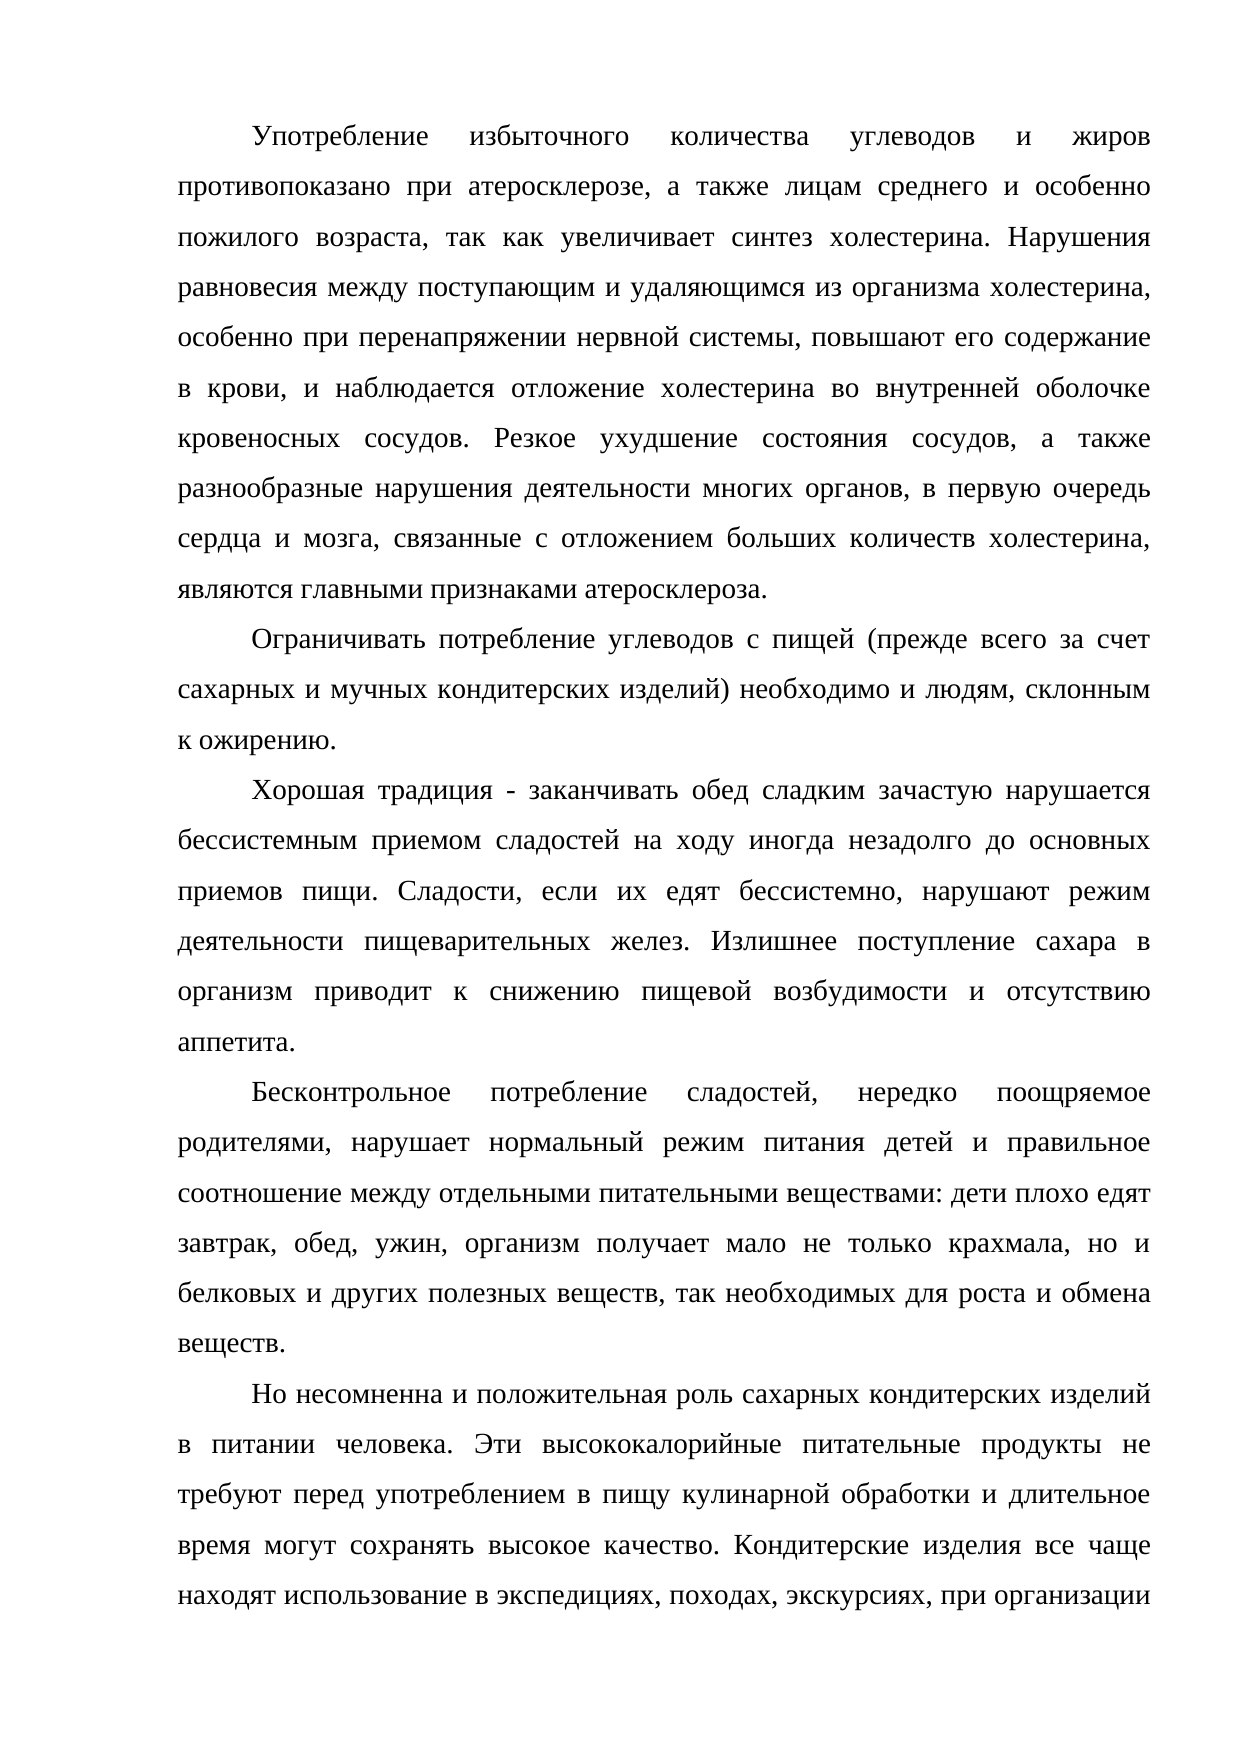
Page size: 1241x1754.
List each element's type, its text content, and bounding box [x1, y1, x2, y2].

text Бесконтрольное потребление сладостей, нередко поощряемое родителями, нарушает нормальный режим питания детей и правильное соотношение между отдельными питательными веществами: дети плохо едят завтрак, обед, ужин, организм получает мало не только крахмала, но и белковых и других полезных веществ, так необходимых для роста и обмена веществ. [177, 1074, 1152, 1359]
text Хорошая традиция - заканчивать обед сладким зачастую нарушается бессистемным приемом сладостей на ходу иногда незадолго до основных приемов пищи. Сладости, если их едят бессистемно, нарушают режим деятельности пищеварительных желез. Излишнее поступление сахара в организм приводит к снижению пищевой возбудимости и отсутствию аппетита. [177, 772, 1152, 1057]
text Употребление избыточного количества углеводов и жиров противопоказано при атеросклерозе, а также лицам среднего и особенно пожилого возраста, так как увеличивает синтез холестерина. Нарушения равновесия между поступающим и удаляющимся из организма холестерина, особенно при перенапряжении нервной системы, повышают его содержание в крови, и наблюдается отложение холестерина во внутренней оболочке кровеносных сосудов. Резкое ухудшение состояния сосудов, а также разнообразные нарушения деятельности многих органов, в первую очередь сердца и мозга, связанные с отложением больших количеств холестерина, являются главными признаками атеросклероза. [177, 118, 1152, 604]
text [177, 1376, 1152, 1611]
text Ограничивать потребление углеводов с пищей (прежде всего за счет сахарных и мучных кондитерских изделий) необходимо и людям, склонным к ожирению. [177, 621, 1152, 755]
